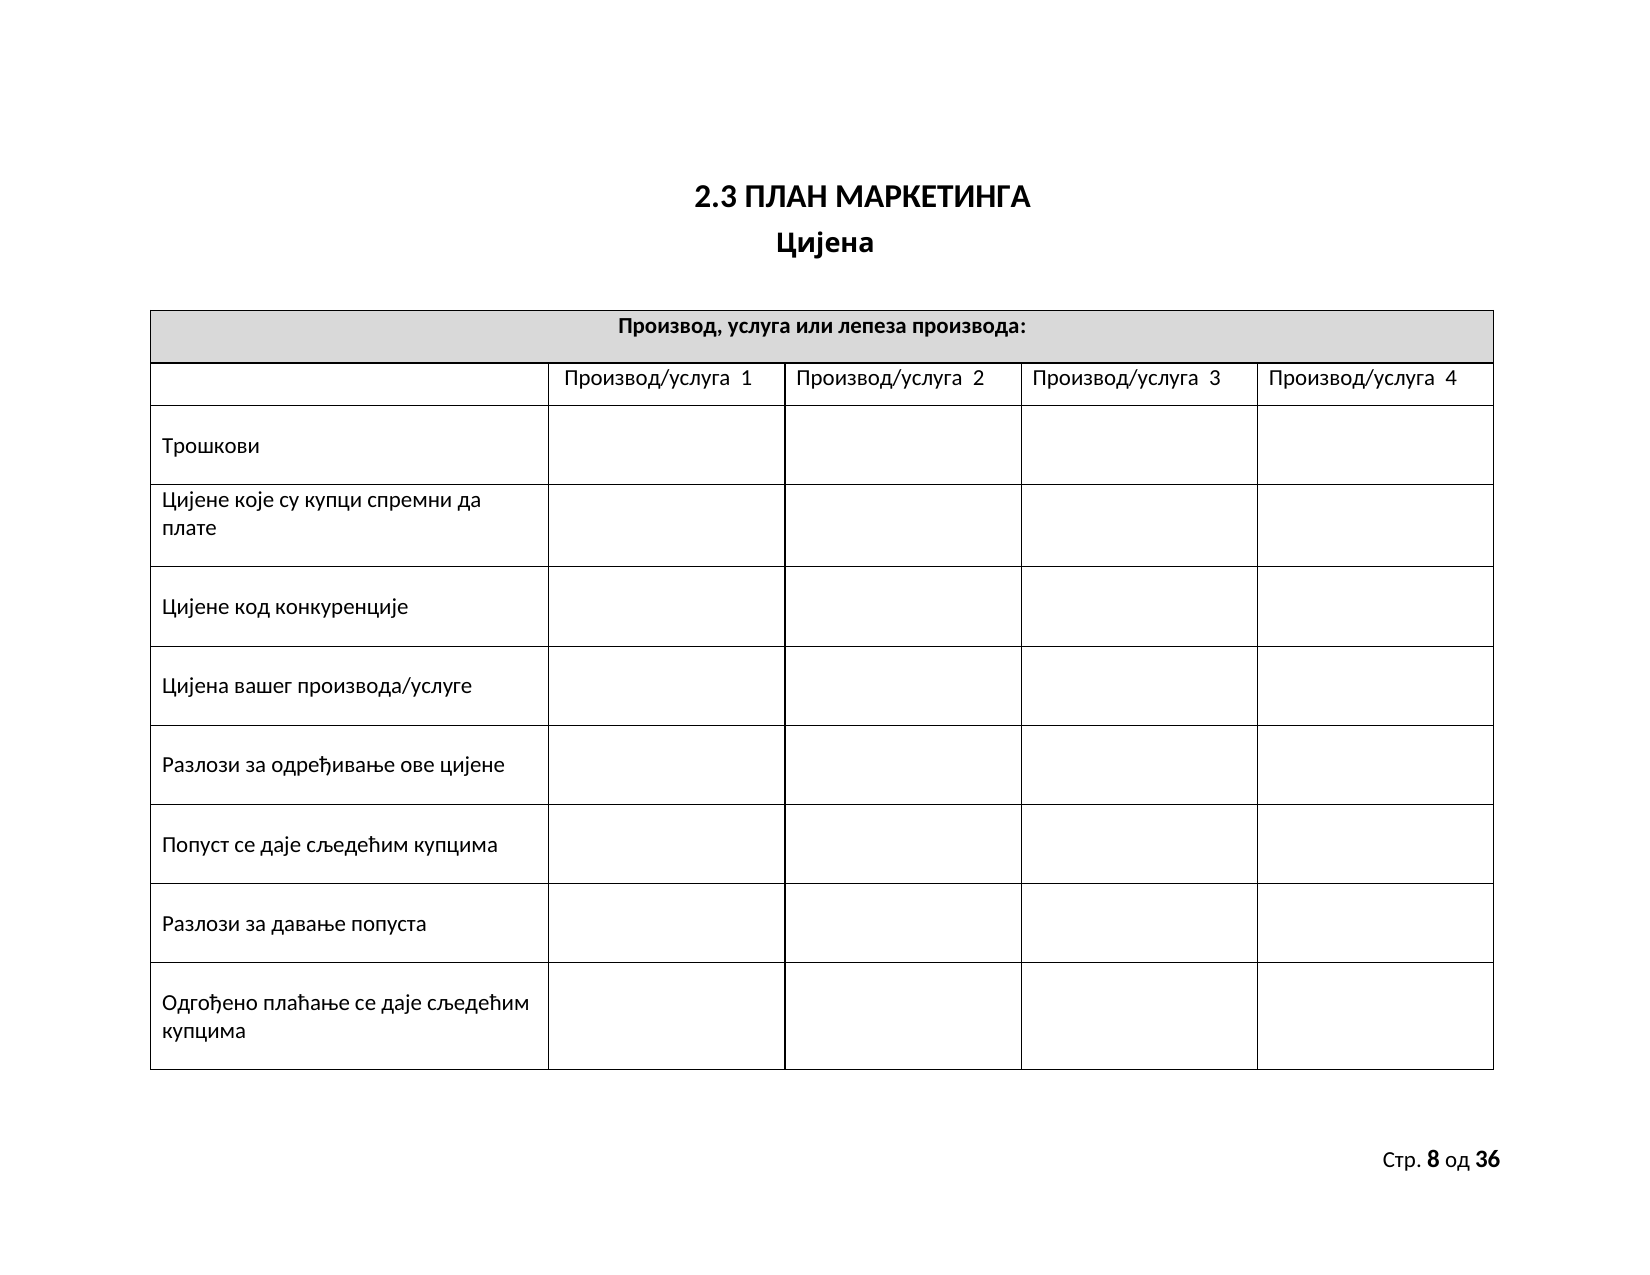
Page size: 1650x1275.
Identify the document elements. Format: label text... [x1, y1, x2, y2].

table_cell Производ/услуга 3 [1022, 364, 1257, 405]
table_cell [1258, 647, 1493, 724]
table_cell [549, 647, 784, 724]
table_cell Цијене код конкуренције [151, 567, 548, 646]
table_cell [1258, 963, 1493, 1069]
table_cell [1022, 884, 1257, 962]
table_cell [549, 567, 784, 646]
table_cell [786, 884, 1021, 962]
table_cell [1022, 485, 1257, 566]
table_cell Производ/услуга 2 [786, 364, 1021, 405]
subtitle 2.3 ПЛАН МАРКЕТИНГА [225, 175, 1500, 216]
table_cell Попуст се даје сљедећим купцима [151, 805, 548, 883]
table_cell [786, 485, 1021, 566]
table_cell Производ/услуга 4 [1258, 364, 1493, 405]
table_cell [549, 805, 784, 883]
table_header Производ, услуга или лепеза производа: [151, 311, 1493, 362]
table_cell [1258, 567, 1493, 646]
table_cell [1258, 726, 1493, 804]
table_cell [549, 726, 784, 804]
table_cell Производ/услуга 1 [549, 364, 784, 405]
table_cell [786, 647, 1021, 724]
table_cell Трошкови [151, 406, 548, 484]
table_cell [1258, 884, 1493, 962]
table_cell [549, 963, 784, 1069]
table_cell [1258, 406, 1493, 484]
table_cell [1022, 726, 1257, 804]
table_cell [786, 963, 1021, 1069]
table_cell Одгођено плаћање се даје сљедећим купцима [151, 963, 548, 1069]
table_cell [786, 567, 1021, 646]
table_cell [549, 406, 784, 484]
table_cell [1258, 805, 1493, 883]
table_cell [549, 485, 784, 566]
table_cell [1022, 963, 1257, 1069]
table_cell [1258, 485, 1493, 566]
table_cell Цијене које су купци спремни да плате [151, 485, 548, 566]
table_cell [1022, 567, 1257, 646]
table_cell Цијена вашег производа/услуге [151, 647, 548, 724]
table_cell [1022, 406, 1257, 484]
table_cell [786, 726, 1021, 804]
table_cell [151, 364, 548, 405]
table_cell [549, 884, 784, 962]
table_cell Разлози за одређивање ове цијене [151, 726, 548, 804]
table_cell [786, 406, 1021, 484]
table_cell [1022, 805, 1257, 883]
table_cell Разлози за давање попуста [151, 884, 548, 962]
table_cell [1022, 647, 1257, 724]
table_cell [786, 805, 1021, 883]
subtitle Цијена [150, 223, 1500, 260]
